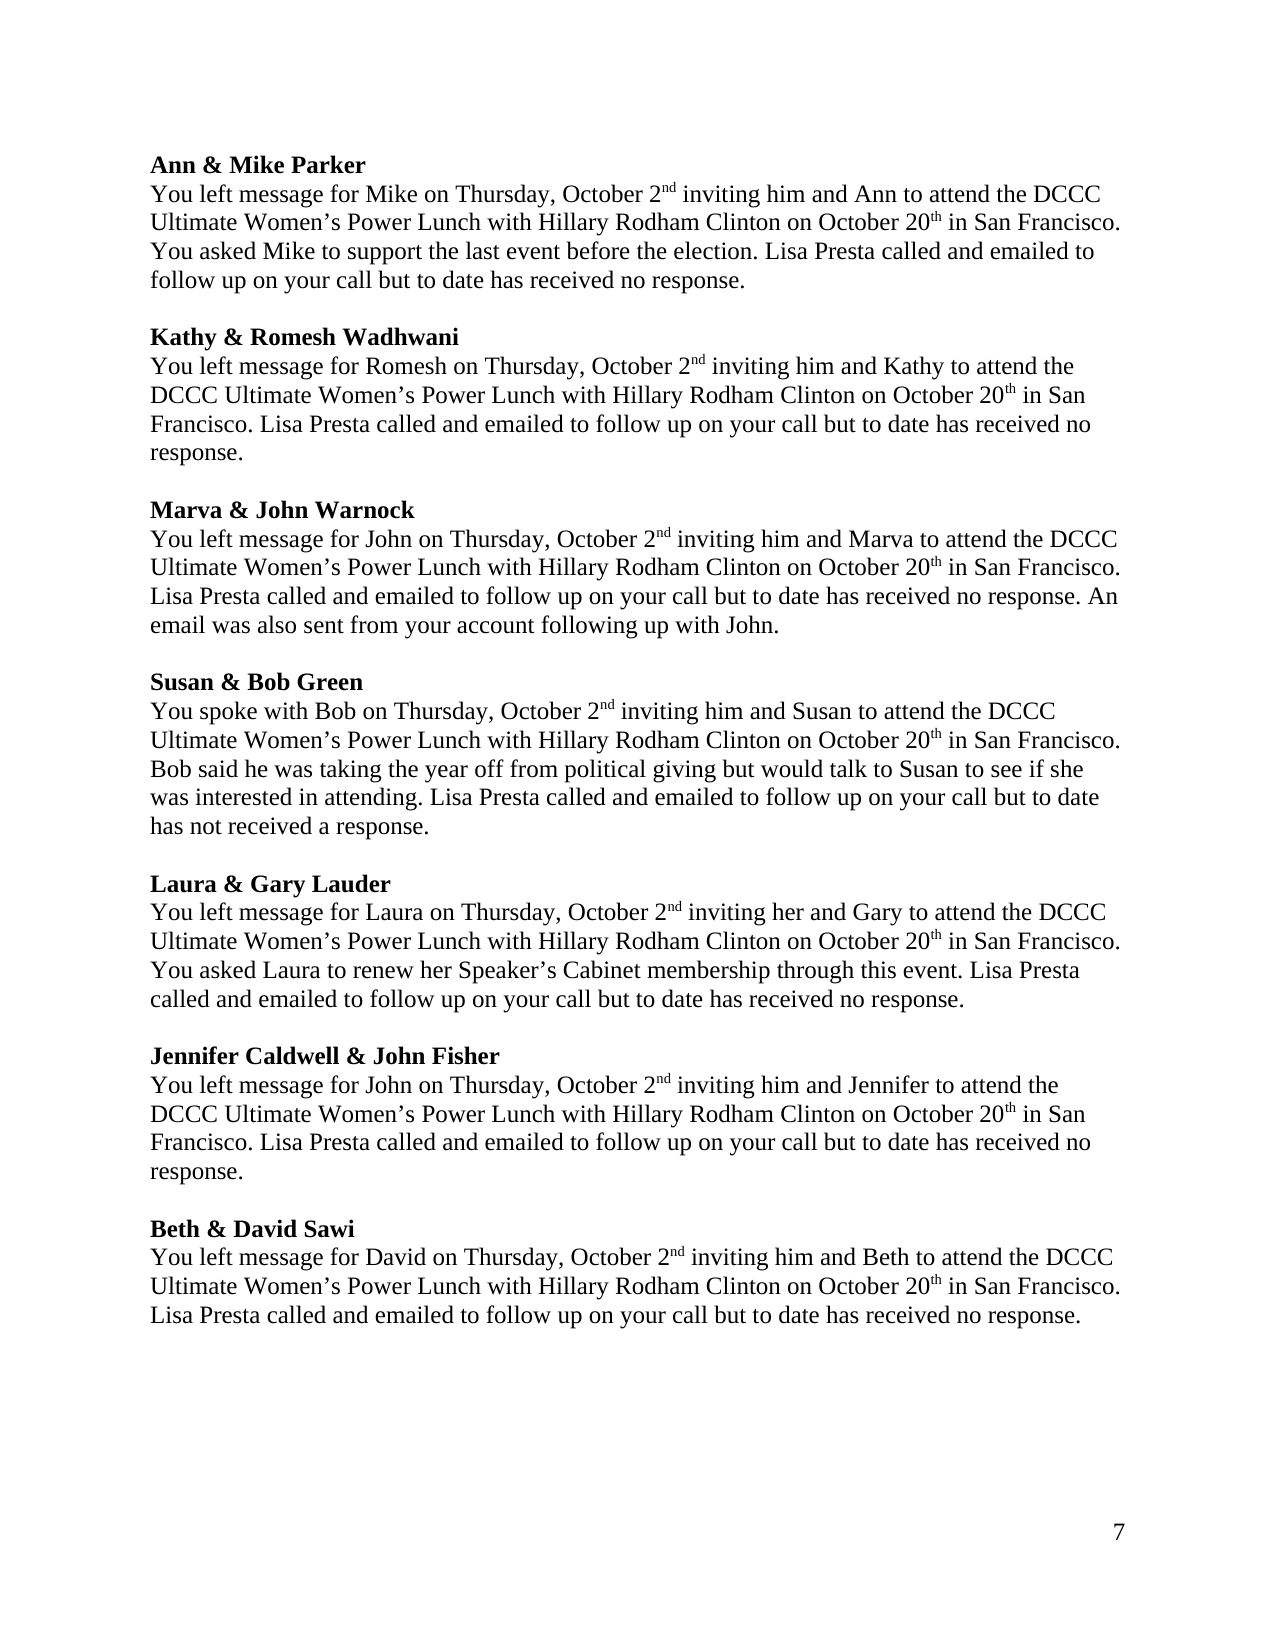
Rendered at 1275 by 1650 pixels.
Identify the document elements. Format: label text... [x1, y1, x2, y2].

text Kathy & Romesh Wadhwani [150, 322, 1125, 351]
text Susan & Bob Green [150, 667, 1125, 696]
text You left message for John on Thursday, October 2nd inviting him and Jennifer to attend the DCCC Ultimate Women’s Power Lunch with Hillary Rodham Clinton on October 20th in San Francisco. Lisa Presta called and emailed to follow up on your call but to date has received no response. [150, 1070, 1125, 1185]
text You left message for Mike on Thursday, October 2nd inviting him and Ann to attend the DCCC Ultimate Women’s Power Lunch with Hillary Rodham Clinton on October 20th in San Francisco. You asked Mike to support the last event before the election. Lisa Presta called and emailed to follow up on your call but to date has received no response. [150, 179, 1125, 294]
text You left message for Romesh on Thursday, October 2nd inviting him and Kathy to attend the DCCC Ultimate Women’s Power Lunch with Hillary Rodham Clinton on October 20th in San Francisco. Lisa Presta called and emailed to follow up on your call but to date has received no response. [150, 351, 1125, 466]
text You left message for Laura on Thursday, October 2nd inviting her and Gary to attend the DCCC Ultimate Women’s Power Lunch with Hillary Rodham Clinton on October 20th in San Francisco. You asked Laura to renew her Speaker’s Cabinet membership through this event. Lisa Presta called and emailed to follow up on your call but to date has received no response. [150, 897, 1125, 1012]
text Ann & Mike Parker [150, 150, 1125, 179]
text Marva & John Warnock [150, 495, 1125, 524]
text You left message for John on Thursday, October 2nd inviting him and Marva to attend the DCCC Ultimate Women’s Power Lunch with Hillary Rodham Clinton on October 20th in San Francisco. Lisa Presta called and emailed to follow up on your call but to date has received no response. An email was also sent from your account following up with John. [150, 524, 1125, 639]
text You spoke with Bob on Thursday, October 2nd inviting him and Susan to attend the DCCC Ultimate Women’s Power Lunch with Hillary Rodham Clinton on October 20th in San Francisco. Bob said he was taking the year off from political giving but would talk to Susan to see if she was interested in attending. Lisa Presta called and emailed to follow up on your call but to date has not received a response. [150, 696, 1125, 840]
text Jennifer Caldwell & John Fisher [150, 1041, 1125, 1070]
text Laura & Gary Lauder [150, 869, 1125, 897]
text You left message for David on Thursday, October 2nd inviting him and Beth to attend the DCCC Ultimate Women’s Power Lunch with Hillary Rodham Clinton on October 20th in San Francisco. Lisa Presta called and emailed to follow up on your call but to date has received no response. [150, 1242, 1125, 1329]
text Beth & David Sawi [150, 1214, 1125, 1242]
